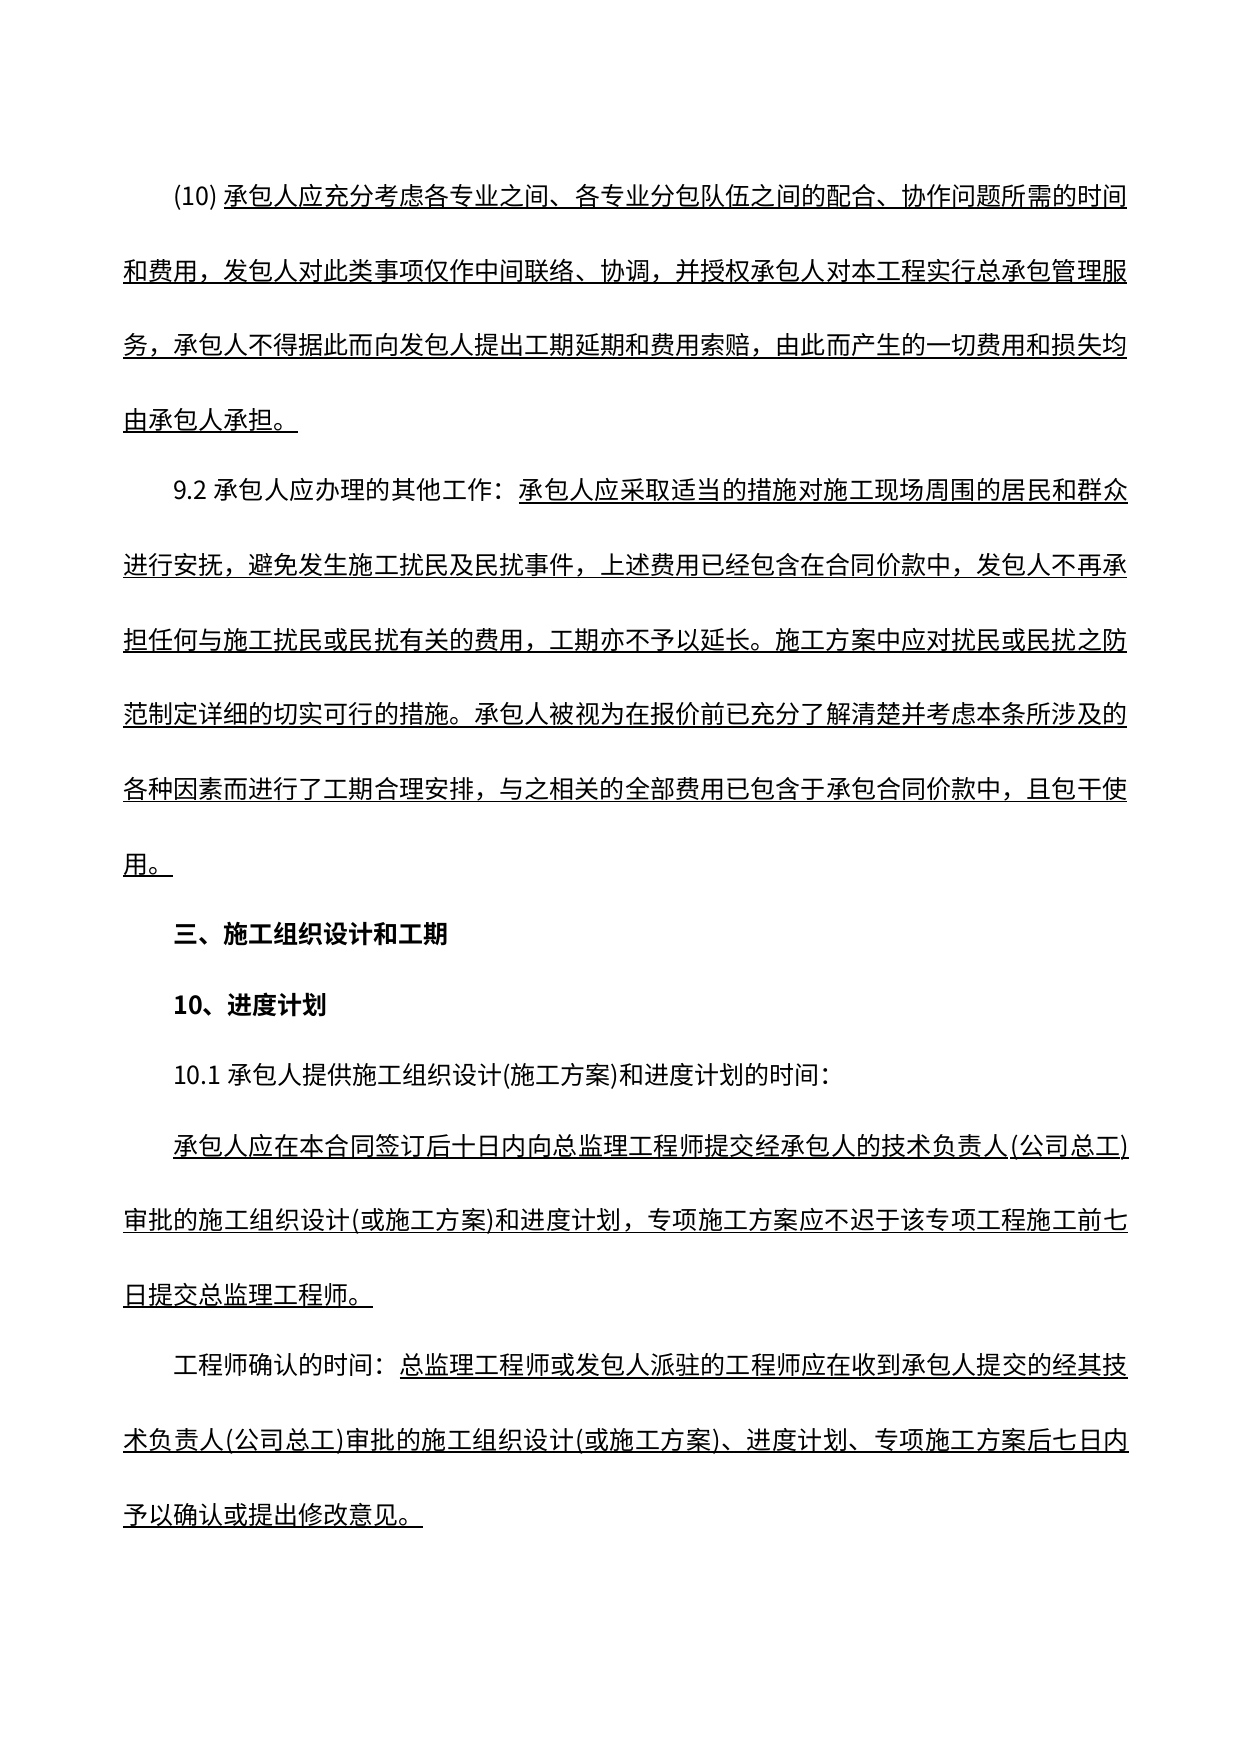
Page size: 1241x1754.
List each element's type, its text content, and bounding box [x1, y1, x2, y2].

text 9.2承包人应办理的其他工作：承包人应采取适当的措施对施工现场周围的居民和群众进行安抚，避免发生施工扰民及民扰事件，上述费用已经包含在合同价款中，发包人不再承担任何与施工扰民或民扰有关的费用，工期亦不予以延长。施工方案中应对扰民或民扰之防范制定详细的切实可行的措施。承包人被视为在报价前已充分了解清楚并考虑本条所涉及的各种因素而进行了工期合理安排，与之相关的全部费用已包含于承包合同价款中，且包干使用。 [123, 456, 1129, 895]
text 10、进度计划 [123, 971, 1129, 1036]
text 工程师确认的时间：总监理工程师或发包人派驻的工程师应在收到承包人提交的经其技术负责人(公司总工)审批的施工组织设计(或施工方案)、进度计划、专项施工方案后七日内予以确认或提出修改意见。 [123, 1453, 1129, 1546]
text 三、施工组织设计和工期 [123, 900, 1129, 965]
text 承包人应在本合同签订后十日内向总监理工程师提交经承包人的技术负责人(公司总工)审批的施工组织设计(或施工方案)和进度计划，专项施工方案应不迟于该专项工程施工前七日提交总监理工程师。 [123, 1112, 1129, 1326]
text 10.1 承包人提供施工组织设计(施工方案)和进度计划的时间： [123, 1041, 1129, 1106]
text 工程师确认的时间：总监理工程师或发包人派驻的工程师应在收到承包人提交的经其技术负责人(公司总工)审批的施工组织设计(或施工方案)、进度计划、专项施工方案后七日内予以确认或提出修改意见。 [123, 1331, 1129, 1451]
text (10) 承包人应充分考虑各专业之间、各专业分包队伍之间的配合、协作问题所需的时间和费用，发包人对此类事项仅作中间联络、协调，并授权承包人对本工程实行总承包管理服务，承包人不得据此而向发包人提出工期延期和费用索赔，由此而产生的一切费用和损失均由承包人承担。 [123, 162, 1129, 451]
